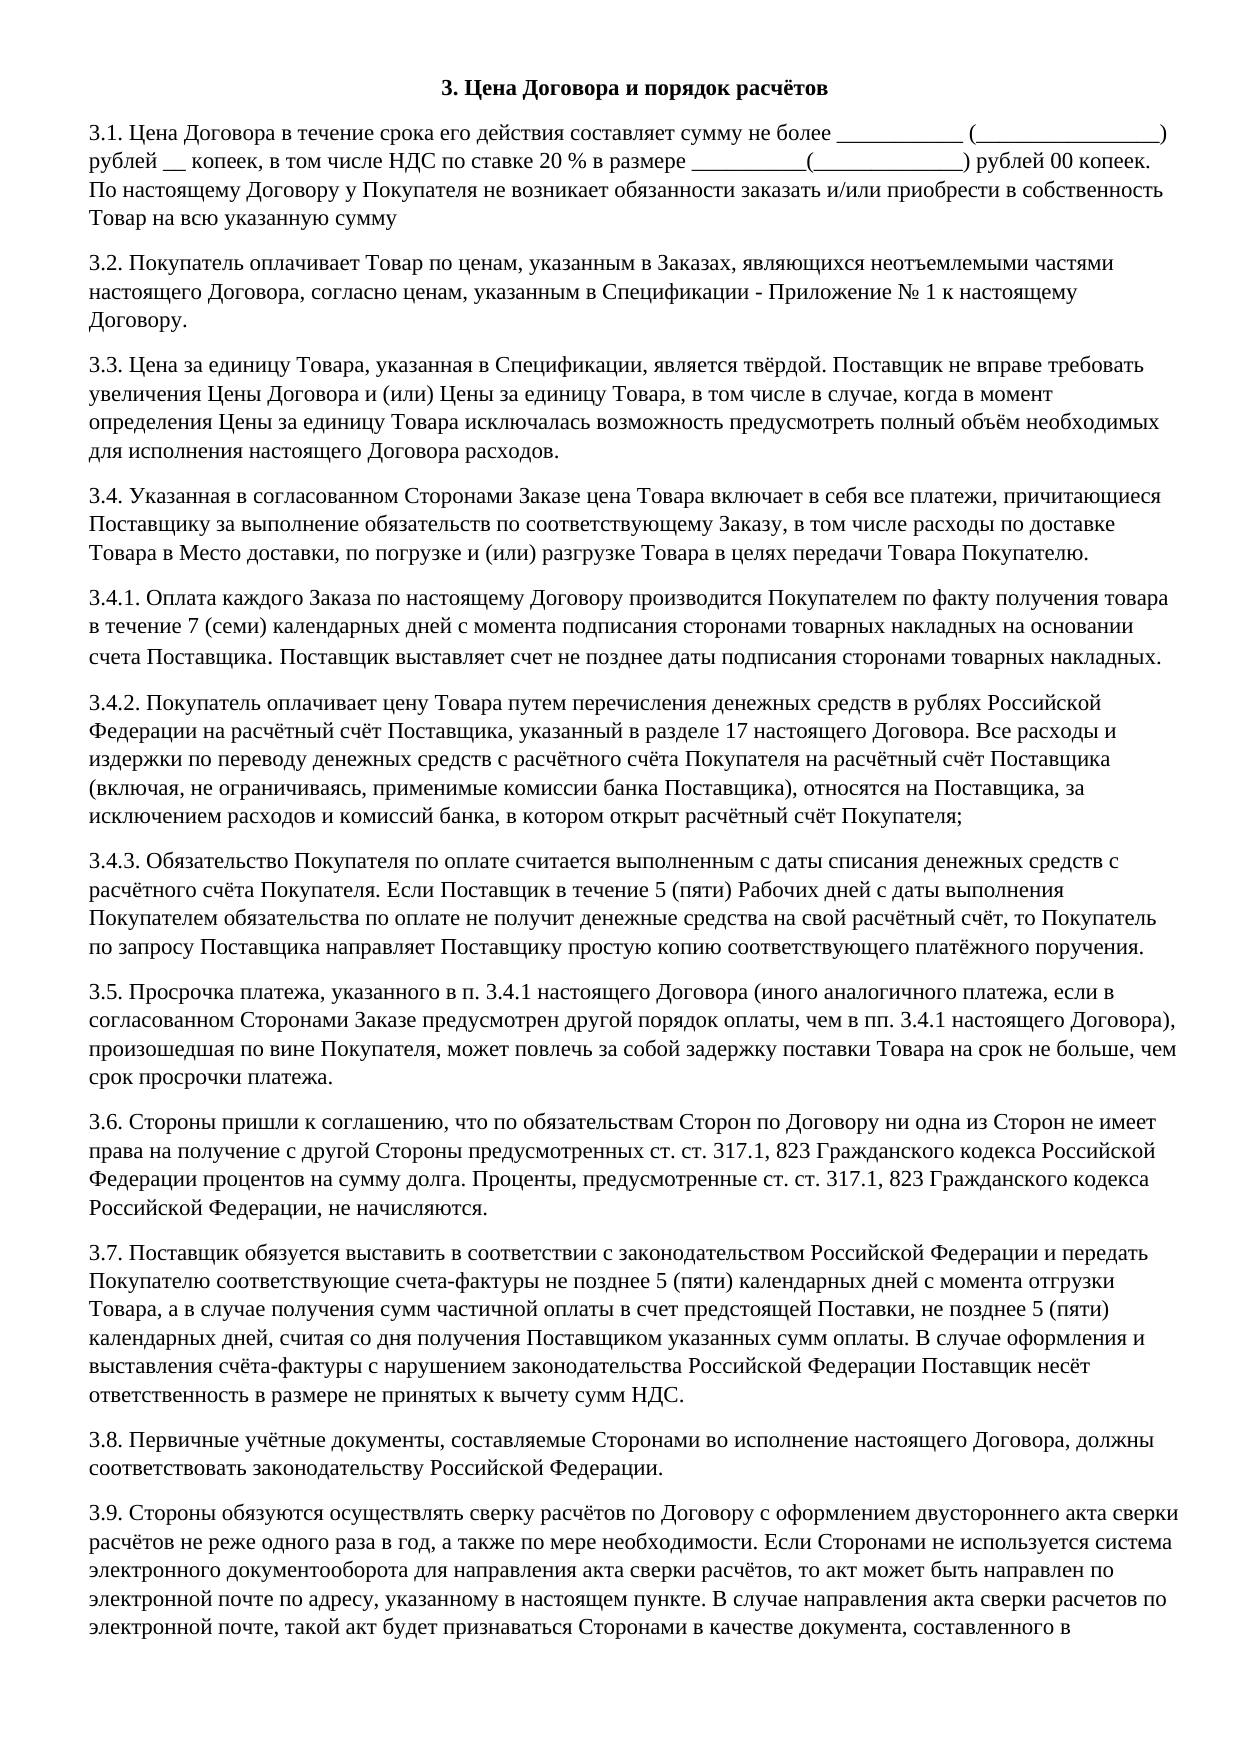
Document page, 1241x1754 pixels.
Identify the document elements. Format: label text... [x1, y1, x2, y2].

text 3.7. Поставщик обязуется выставить в соответствии с законодательством Российской Федерации и передать Покупателю соответствующие счета-фактуры не позднее 5 (пяти) календарных дней с момента отгрузки Товара, а в случае получения сумм частичной оплаты в счет предстоящей Поставки, не позднее 5 (пяти) календарных дней, считая со дня получения Поставщиком указанных сумм оплаты. В случае оформления и выставления счёта-фактуры с нарушением законодательства Российской Федерации Поставщик несёт ответственность в размере не принятых к вычету сумм НДС. [89, 1239, 1181, 1407]
text 3.2. Покупатель оплачивает Товар по ценам, указанным в Заказах, являющихся неотъемлемыми частями настоящего Договора, согласно ценам, указанным в Спецификации - Приложение № 1 к настоящему Договору. [89, 249, 1181, 333]
text 3.4.2. Покупатель оплачивает цену Товара путем перечисления денежных средств в рублях Российской Федерации на расчётный счёт Поставщика, указанный в разделе 17 настоящего Договора. Все расходы и издержки по переводу денежных средств с расчётного счёта Покупателя на расчётный счёт Поставщика (включая, не ограничиваясь, применимые комиссии банка Поставщика), относятся на Поставщика, за исключением расходов и комиссий банка, в котором открыт расчётный счёт Покупателя; [89, 688, 1181, 829]
text 3.4. Указанная в согласованном Сторонами Заказе цена Товара включает в себя все платежи, причитающиеся Поставщику за выполнение обязательств по соответствующему Заказу, в том числе расходы по доставке Товара в Место доставки, по погрузке и (или) разгрузке Товара в целях передачи Товара Покупателю. [89, 482, 1181, 565]
text 3.5. Просрочка платежа, указанного в п. 3.4.1 настоящего Договора (иного аналогичного платежа, если в согласованном Сторонами Заказе предусмотрен другой порядок оплаты, чем в пп. 3.4.1 настоящего Договора), произошедшая по вине Покупателя, может повлечь за собой задержку поставки Товара на срок не больше, чем срок просрочки платежа. [89, 978, 1181, 1089]
text 3.4.1. Оплата каждого Заказа по настоящему Договору производится Покупателем по факту получения товара в течение 7 (семи) календарных дней с момента подписания сторонами товарных накладных на основании счета Поставщика. Поставщик выставляет счет не позднее даты подписания сторонами товарных накладных. [89, 584, 1181, 669]
text 3.3. Цена за единицу Товара, указанная в Спецификации, является твёрдой. Поставщик не вправе требовать увеличения Цены Договора и (или) Цены за единицу Товара, в том числе в случае, когда в момент определения Цены за единицу Товара исключалась возможность предусмотреть полный объём необходимых для исполнения настоящего Договора расходов. [89, 351, 1181, 463]
text 3.1. Цена Договора в течение срока его действия составляет сумму не более ___________ (________________) рублей __ копеек, в том числе НДС по ставке 20 % в размере __________(_____________) рублей 00 копеек. По настоящему Договору у Покупателя не возникает обязанности заказать и/или приобрести в собственность Товар на всю указанную сумму [89, 119, 1181, 231]
text 3.8. Первичные учётные документы, составляемые Сторонами во исполнение настоящего Договора, должны соответствовать законодательству Российской Федерации. [89, 1426, 1181, 1481]
text 3.4.3. Обязательство Покупателя по оплате считается выполненным с даты списания денежных средств с расчётного счёта Покупателя. Если Поставщик в течение 5 (пяти) Рабочих дней с даты выполнения Покупателем обязательства по оплате не получит денежные средства на свой расчётный счёт, то Покупатель по запросу Поставщика направляет Поставщику простую копию соответствующего платёжного поручения. [89, 847, 1181, 959]
text 3. Цена Договора и порядок расчётов [89, 74, 1181, 100]
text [89, 1499, 1181, 1639]
text 3.6. Стороны пришли к соглашению, что по обязательствам Сторон по Договору ни одна из Сторон не имеет права на получение с другой Стороны предусмотренных ст. ст. 317.1, 823 Гражданского кодекса Российской Федерации процентов на сумму долга. Проценты, предусмотренные ст. ст. 317.1, 823 Гражданского кодекса Российской Федерации, не начисляются. [89, 1108, 1181, 1220]
